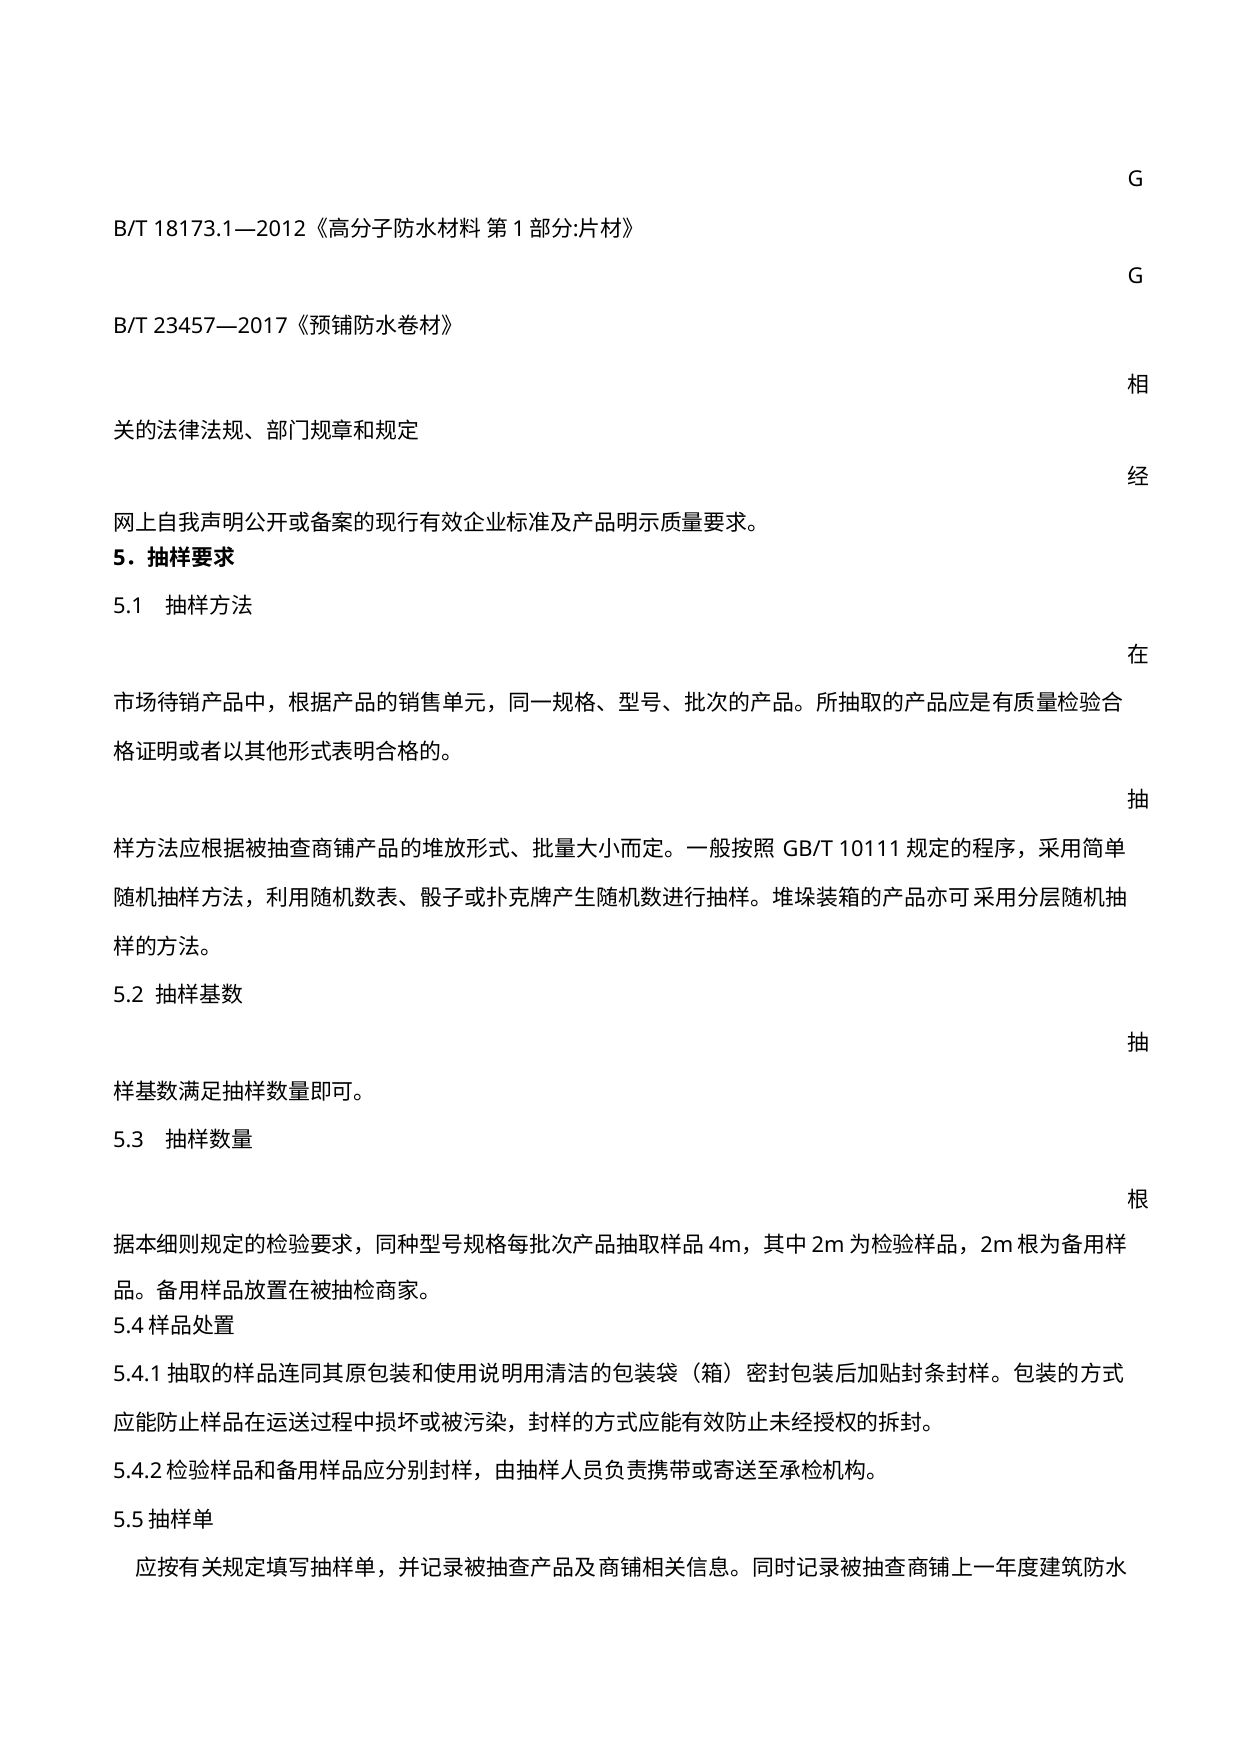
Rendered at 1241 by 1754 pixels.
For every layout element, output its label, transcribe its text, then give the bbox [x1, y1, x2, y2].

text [113, 1550, 1127, 1582]
text 根据本细则规定的检验要求，同种型号规格每批次产品抽取样品4m，其中2m为检验样品，2m根为备用样品。备用样品放置在被抽检商家。 [113, 1170, 1127, 1308]
text 5．抽样要求 [113, 539, 1127, 572]
text 5.3 抽样数量 [113, 1122, 1127, 1154]
text 5.1 抽样方法 [113, 588, 1127, 620]
text 抽样方法应根据被抽查商铺产品的堆放形式、批量大小而定。一般按照GB/T 10111规定的程序，采用简单随机抽样方法，利用随机数表、骰子或扑克牌产生随机数进行抽样。堆垛装箱的产品亦可采用分层随机抽样的方法。 [113, 782, 1127, 961]
text 5.2 抽样基数 [113, 977, 1127, 1009]
text 5.4.2检验样品和备用样品应分别封样，由抽样人员负责携带或寄送至承检机构。 [113, 1453, 1127, 1486]
text GB/T 23457—2017《预铺防水卷材》 [113, 259, 1127, 340]
text 5.5抽样单 [113, 1502, 1127, 1534]
text 5.4样品处置 [113, 1308, 1127, 1340]
text 经网上自我声明公开或备案的现行有效企业标准及产品明示质量要求。 [113, 448, 1127, 539]
text GB/T 18173.1—2012《高分子防水材料 第1部分:片材》 [113, 162, 1127, 243]
text 在市场待销产品中，根据产品的销售单元，同一规格、型号、批次的产品。所抽取的产品应是有质量检验合格证明或者以其他形式表明合格的。 [113, 636, 1127, 766]
text 5.4.1抽取的样品连同其原包装和使用说明用清洁的包装袋（箱）密封包装后加贴封条封样。包装的方式应能防止样品在运送过程中损坏或被污染，封样的方式应能有效防止未经授权的拆封。 [113, 1356, 1127, 1437]
text 抽样基数满足抽样数量即可。 [113, 1025, 1127, 1106]
text 相关的法律法规、部门规章和规定 [113, 356, 1127, 448]
